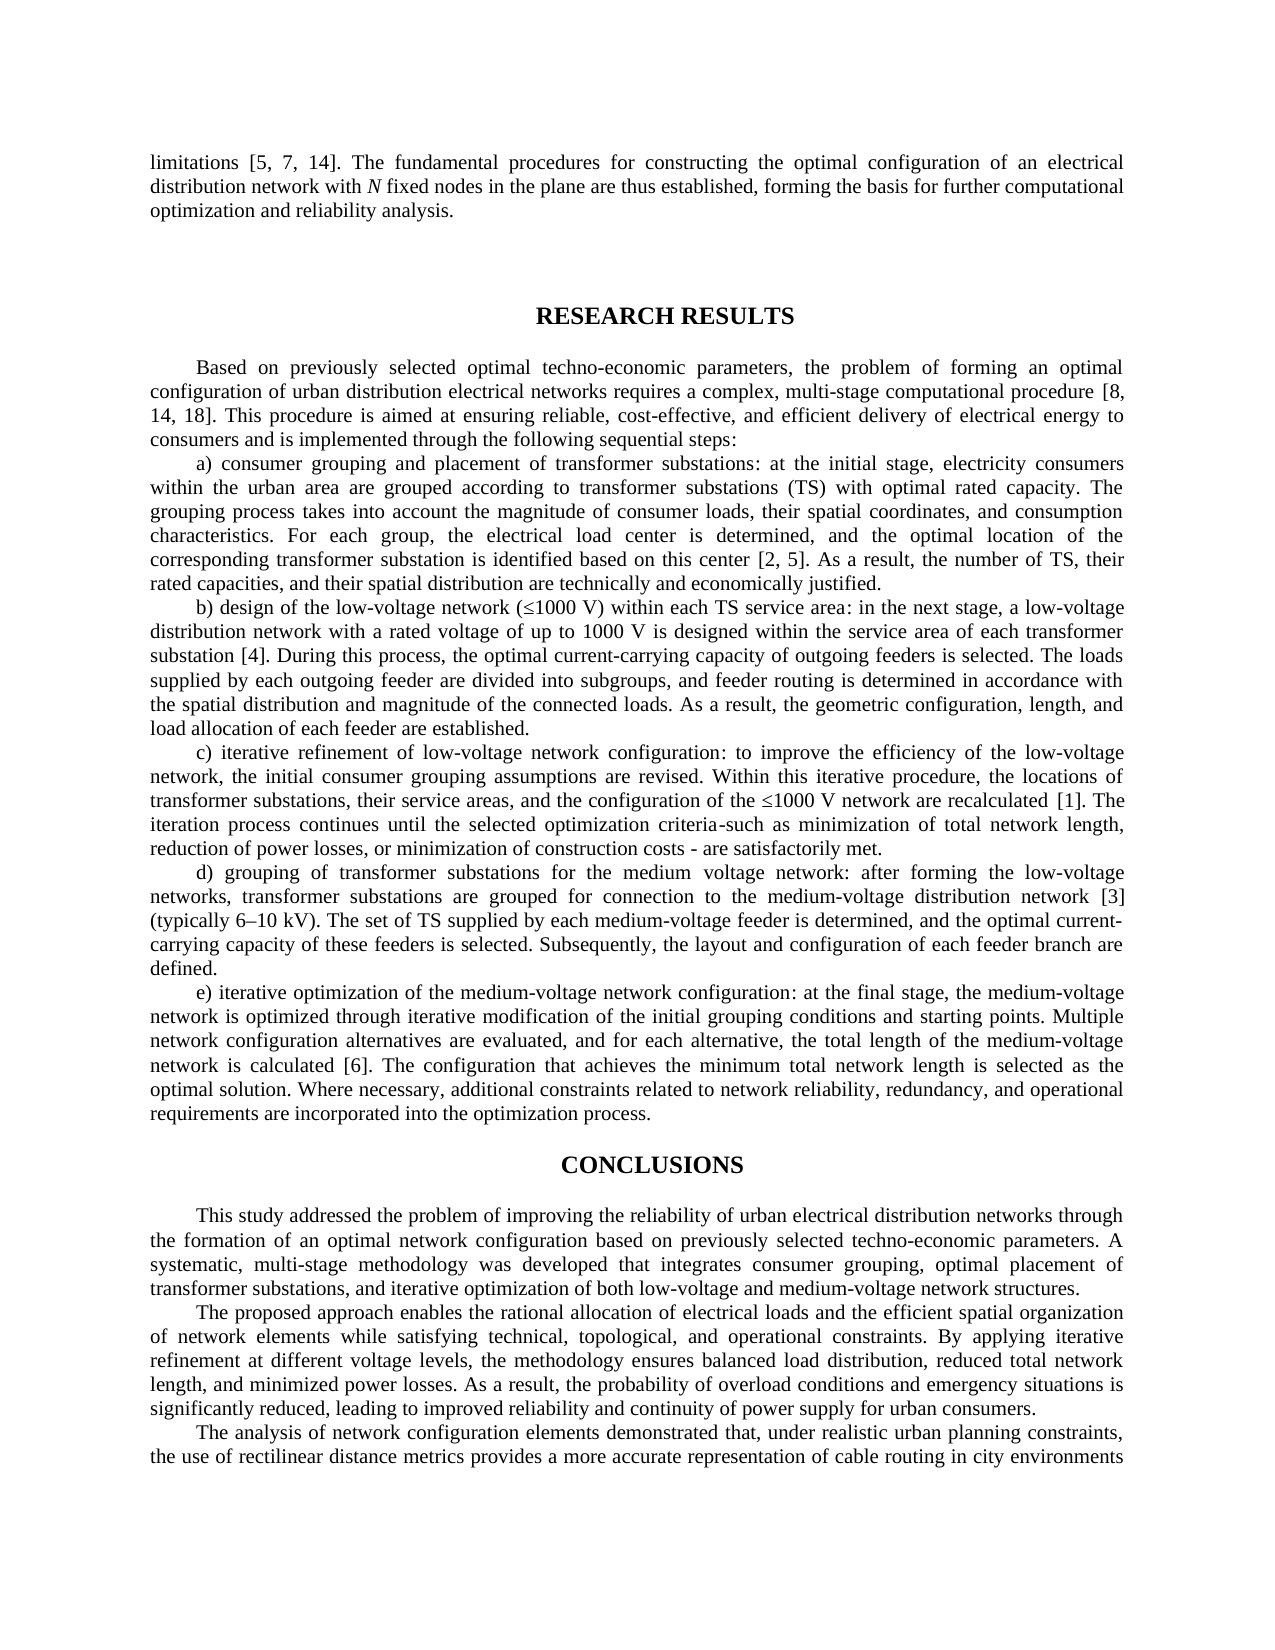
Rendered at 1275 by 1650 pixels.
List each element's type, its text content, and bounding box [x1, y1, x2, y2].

text RESEARCH RESULTS [150, 301, 1125, 330]
text CONCLUSIONS [150, 1150, 1125, 1178]
text c) iterative refinement of low-voltage network configuration: to improve the efficiency of the low-voltage network, the initial consumer grouping assumptions are revised. Within this iterative procedure, the locations of transformer substations, their service areas, and the configuration of the ≤1000 V network are recalculated [1]. The iteration process continues until the selected optimization criteria-such as minimization of total network length, reduction of power losses, or minimization of construction costs - are satisfactorily met. [150, 740, 1125, 860]
text e) iterative optimization of the medium-voltage network configuration: at the final stage, the medium-voltage network is optimized through iterative modification of the initial grouping conditions and starting points. Multiple network configuration alternatives are evaluated, and for each alternative, the total length of the medium-voltage network is calculated [6]. The configuration that achieves the minimum total network length is selected as the optimal solution. Where necessary, additional constraints related to network reliability, redundancy, and operational requirements are incorporated into the optimization process. [150, 980, 1125, 1125]
text a) consumer grouping and placement of transformer substations: at the initial stage, electricity consumers within the urban area are grouped according to transformer substations (TS) with optimal rated capacity. The grouping process takes into account the magnitude of consumer loads, their spatial coordinates, and consumption characteristics. For each group, the electrical load center is determined, and the optimal location of the corresponding transformer substation is identified based on this center [2, 5]. As a result, the number of TS, their rated capacities, and their spatial distribution are technically and economically justified. [150, 451, 1125, 595]
text b) design of the low-voltage network (≤1000 V) within each TS service area: in the next stage, a low-voltage distribution network with a rated voltage of up to 1000 V is designed within the service area of each transformer substation [4]. During this process, the optimal current-carrying capacity of outgoing feeders is selected. The loads supplied by each outgoing feeder are divided into subgroups, and feeder routing is determined in accordance with the spatial distribution and magnitude of the connected loads. As a result, the geometric configuration, length, and load allocation of each feeder are established. [150, 595, 1125, 740]
text Based on previously selected optimal techno-economic parameters, the problem of forming an optimal configuration of urban distribution electrical networks requires a complex, multi-stage computational procedure [8, 14, 18]. This procedure is aimed at ensuring reliable, cost-effective, and efficient delivery of electrical energy to consumers and is implemented through the following sequential steps: [150, 355, 1125, 451]
text The proposed approach enables the rational allocation of electrical loads and the efficient spatial organization of network elements while satisfying technical, topological, and operational constraints. By applying iterative refinement at different voltage levels, the methodology ensures balanced load distribution, reduced total network length, and minimized power losses. As a result, the probability of overload conditions and emergency situations is significantly reduced, leading to improved reliability and continuity of power supply for urban consumers. [150, 1300, 1125, 1420]
text This study addressed the problem of improving the reliability of urban electrical distribution networks through the formation of an optimal network configuration based on previously selected techno-economic parameters. A systematic, multi-stage methodology was developed that integrates consumer grouping, optimal placement of transformer substations, and iterative optimization of both low-voltage and medium-voltage network structures. [150, 1203, 1125, 1300]
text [150, 150, 1125, 222]
text d) grouping of transformer substations for the medium voltage network: after forming the low-voltage networks, transformer substations are grouped for connection to the medium-voltage distribution network [3] (typically 6–10 kV). The set of TS supplied by each medium-voltage feeder is determined, and the optimal current-carrying capacity of these feeders is selected. Subsequently, the layout and configuration of each feeder branch are defined. [150, 860, 1125, 980]
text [150, 1420, 1125, 1468]
